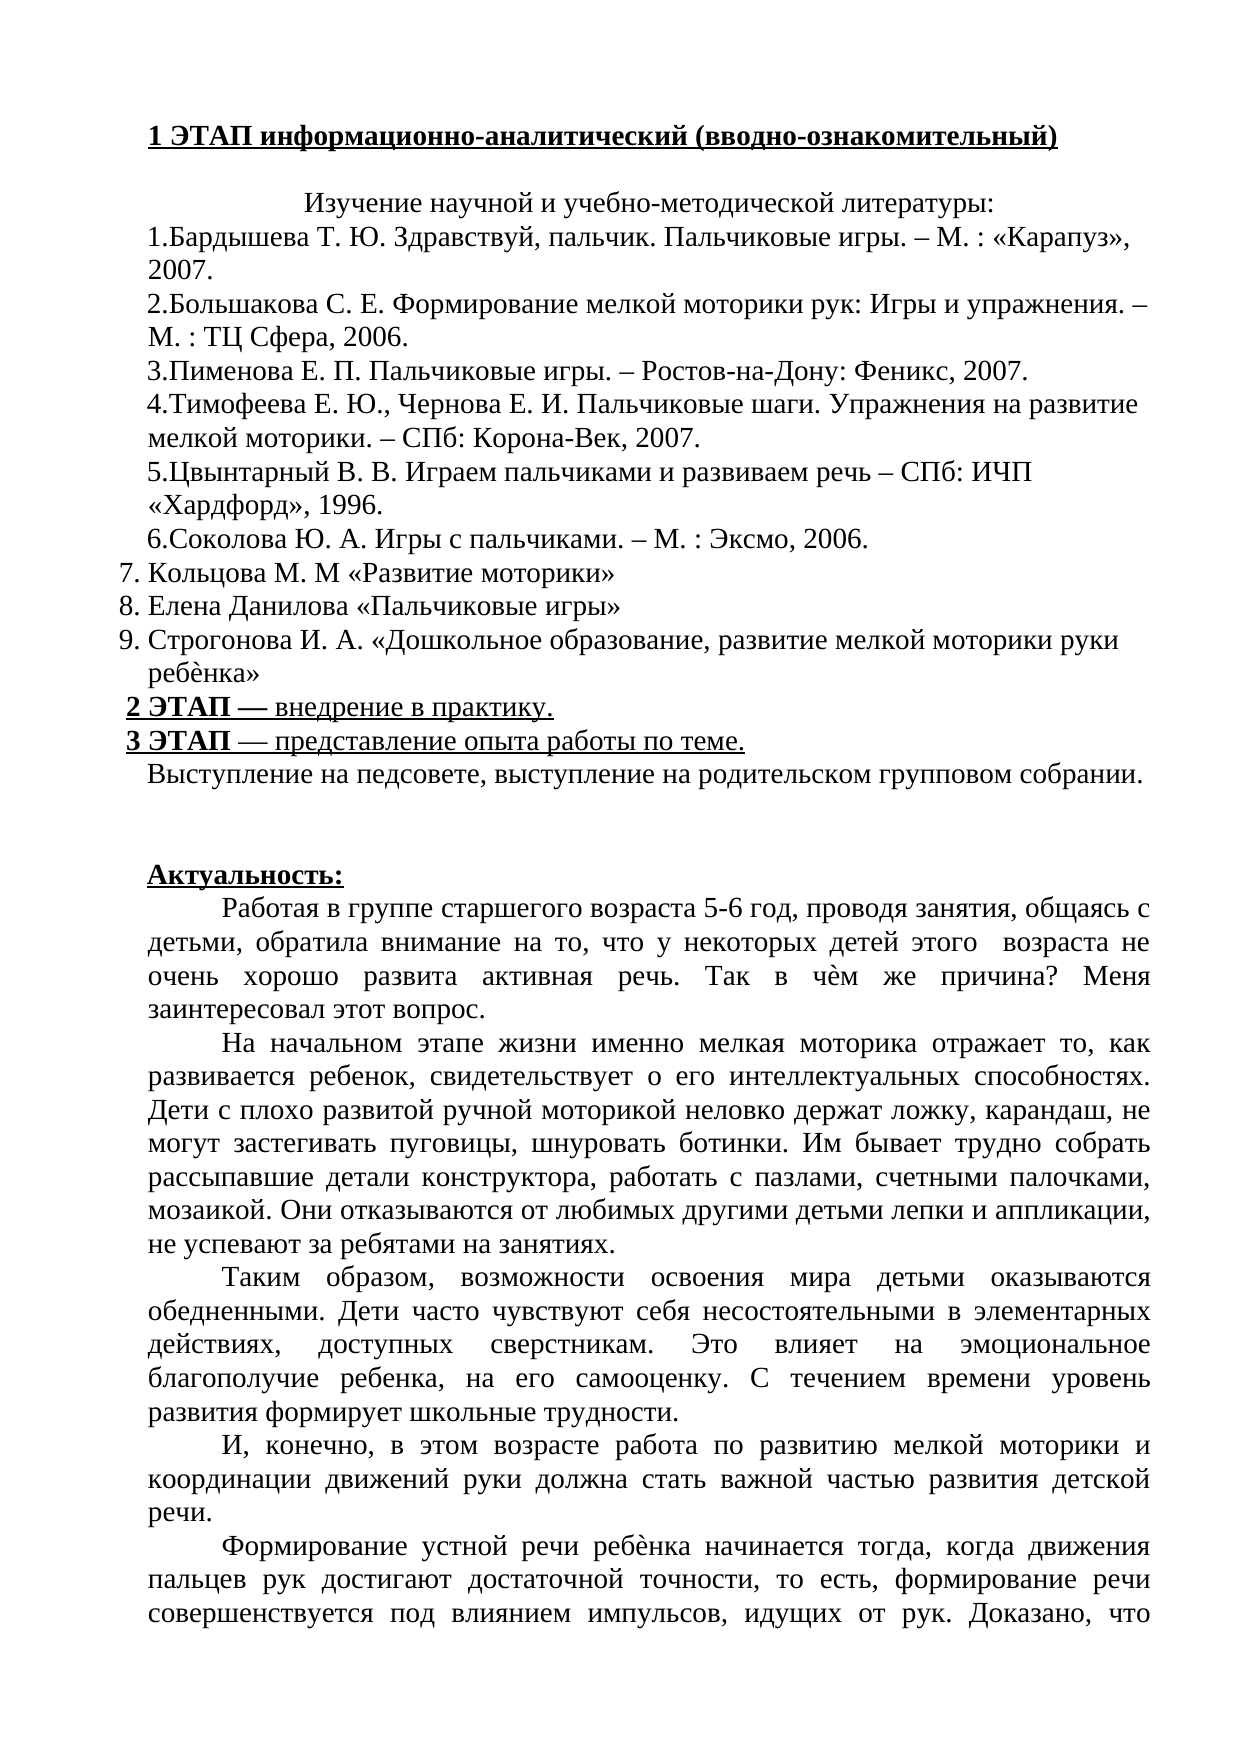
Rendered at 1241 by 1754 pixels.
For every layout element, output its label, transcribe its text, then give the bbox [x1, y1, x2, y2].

list Елена Данилова «Пальчиковые игры» [118, 588, 1152, 622]
text Изучение научной и учебно-методической литературы: [147, 185, 1152, 219]
text И, конечно, в этом возрасте работа по развитию мелкой моторики и координации движений руки должна стать важной частью развития детской речи. [148, 1427, 1152, 1528]
text 4.Тимофеева Е. Ю., Чернова Е. И. Пальчиковые шаги. Упражнения на развитие мелкой моторики. – СПб: Корона-Век, 2007. [147, 387, 1152, 454]
text 2.Большакова С. Е. Формирование мелкой моторики рук: Игры и упражнения. – М. : ТЦ Сфера, 2006. [147, 286, 1152, 353]
text 6.Соколова Ю. А. Игры с пальчиками. – М. : Эксмо, 2006. [147, 521, 1152, 554]
list Кольцова М. М «Развитие моторики» [118, 554, 1152, 588]
text 5.Цвынтарный В. В. Играем пальчиками и развиваем речь – СПб: ИЧП «Хардфорд», 1996. [147, 454, 1152, 521]
text Выступление на педсовете, выступление на родительском групповом собрании. [147, 756, 1152, 790]
text На начальном этапе жизни именно мелкая моторика отражает то, как развивается ребенок, свидетельствует о его интеллектуальных способностях. Дети с плохо развитой ручной моторикой неловко держат ложку, карандаш, не могут застегивать пуговицы, шнуровать ботинки. Им бывает трудно собрать рассыпавшие детали конструктора, работать с пазлами, счетными палочками, мозаикой. Они отказываются от любимых другими детьми лепки и аппликации, не успевают за ребятами на занятиях. [148, 1025, 1152, 1259]
text Актуальность: [147, 857, 1152, 891]
list Строгонова И. А. «Дошкольное образование, развитие мелкой моторики руки ребѐнка» [118, 622, 1152, 689]
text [148, 1528, 1152, 1628]
text 1.Бардышева Т. Ю. Здравствуй, пальчик. Пальчиковые игры. – М. : «Карапуз», 2007. [147, 219, 1152, 286]
text Работая в группе старшегого возраста 5-6 год, проводя занятия, общаясь с детьми, обратила внимание на то, что у некоторых детей этого возраста не очень хорошо развита активная речь. Так в чѐм же причина? Меня заинтересовал этот вопрос. [148, 891, 1152, 1025]
text Таким образом, возможности освоения мира детьми оказываются обедненными. Дети часто чувствуют себя несостоятельными в элементарных действиях, доступных сверстникам. Это влияет на эмоциональное благополучие ребенка, на его самооценку. С течением времени уровень развития формирует школьные трудности. [148, 1259, 1152, 1427]
text 3.Пименова Е. П. Пальчиковые игры. – Ростов-на-Дону: Феникс, 2007. [147, 353, 1152, 387]
list ЭТАП — представление опыта работы по теме. [126, 723, 1152, 756]
text 1 ЭТАП информационно-аналитический (вводно-ознакомительный) [148, 118, 1152, 152]
list ЭТАП — внедрение в практику. [126, 689, 1152, 723]
